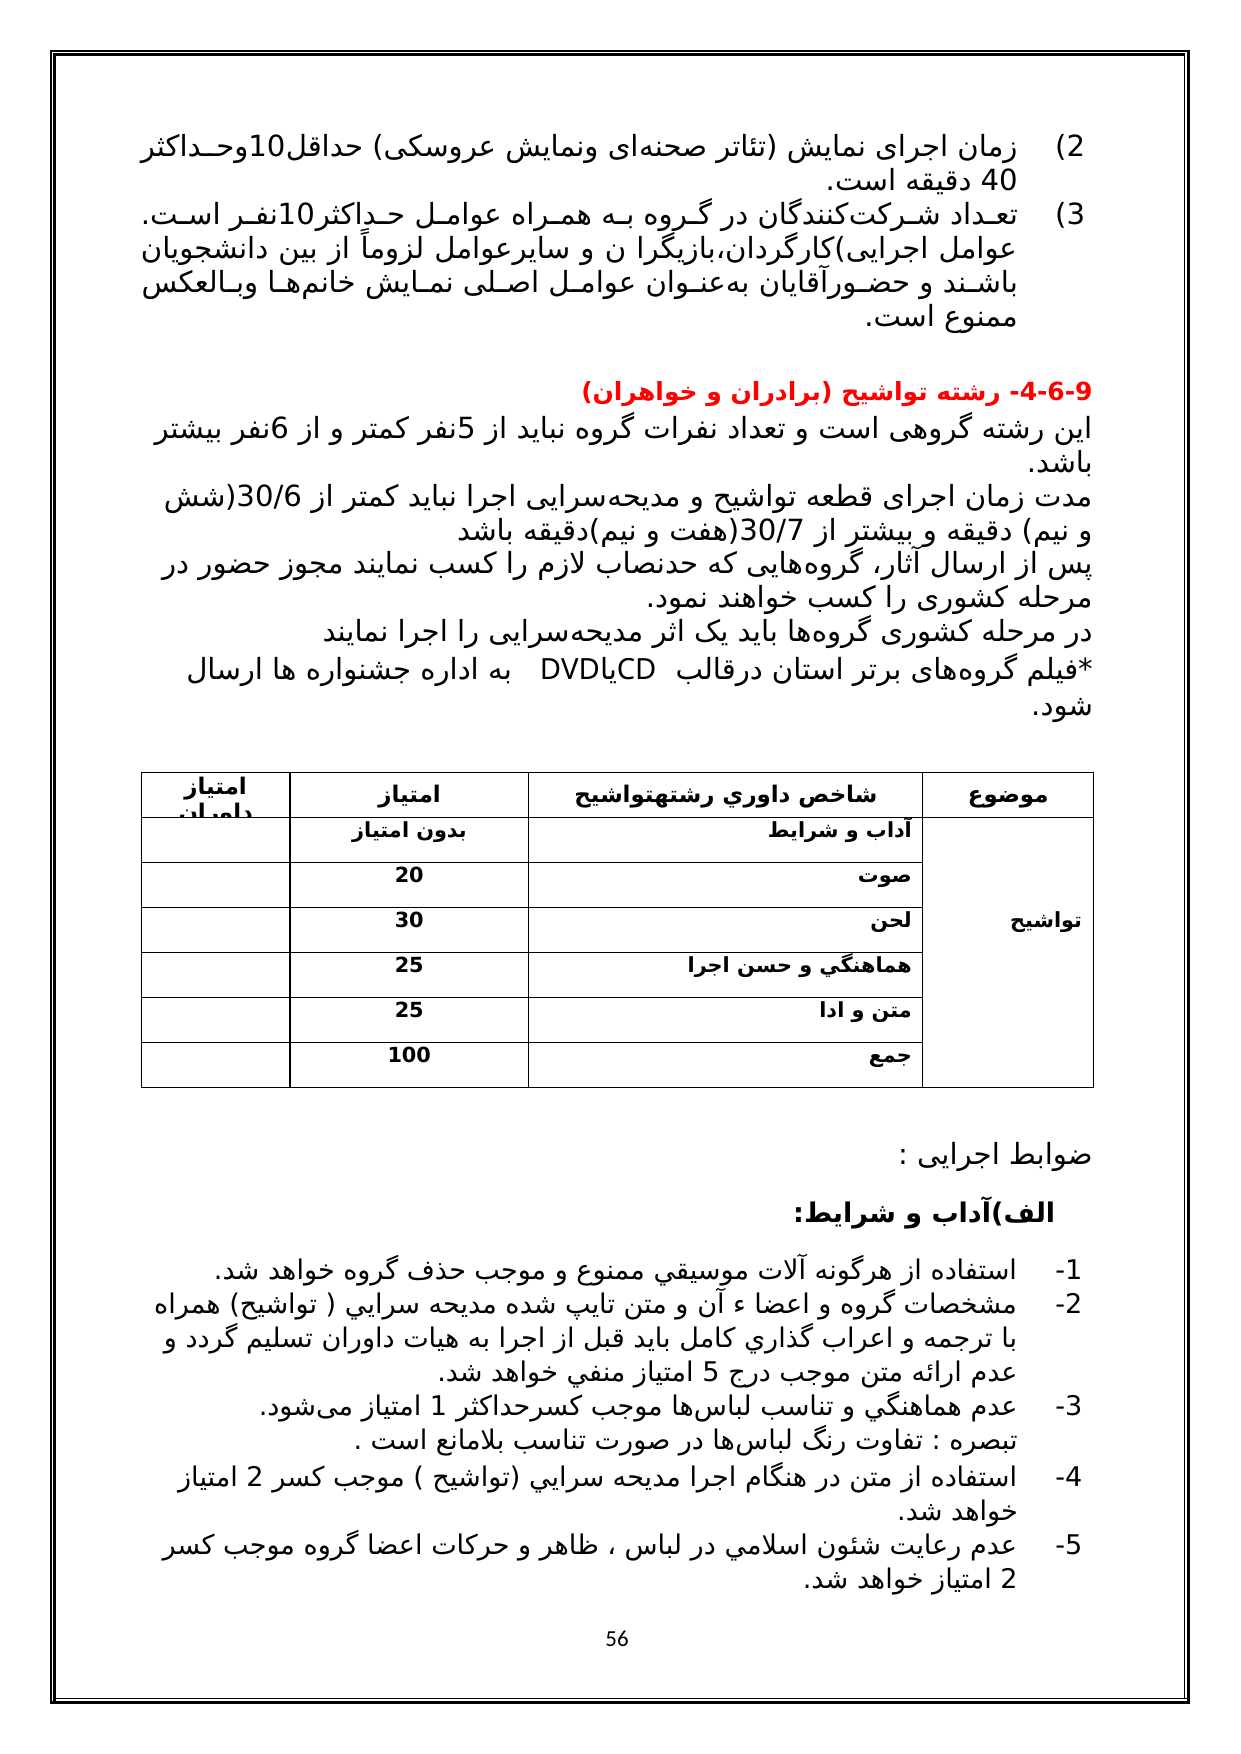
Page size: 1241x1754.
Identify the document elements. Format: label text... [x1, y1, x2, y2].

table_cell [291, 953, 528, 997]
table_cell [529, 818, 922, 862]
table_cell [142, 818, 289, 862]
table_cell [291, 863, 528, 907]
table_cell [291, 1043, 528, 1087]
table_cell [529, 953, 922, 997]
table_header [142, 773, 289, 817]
text تبصره : تفاوت رنگ لباس‌ها در صورت تناسب بلامانع است . [141, 1425, 1018, 1456]
text ضوابط اجرایی : [141, 1137, 1093, 1171]
subtitle 4-6-9- رشته تواشيح (برادران و خواهران) [141, 377, 1093, 407]
list استفاده از هرگونه آلات موسيقي ممنوع و موجب حذف گروه خواهد شد. [141, 1254, 1055, 1286]
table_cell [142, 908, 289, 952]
list عدم هماهنگي و تناسب لباس‌ها موجب کسرحداکثر 1 امتياز می‌شود. [141, 1391, 1055, 1422]
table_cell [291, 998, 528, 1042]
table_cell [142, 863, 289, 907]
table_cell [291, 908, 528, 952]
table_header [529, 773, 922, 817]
list زمان اجرای نمایش (تئاتر صحنه‌ای ونمایش عروسکی) حداقل10وحداکثر 40 دقیقه است. [141, 130, 1055, 198]
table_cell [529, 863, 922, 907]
list مشخصات گروه و اعضا ء آن و متن تايپ شده مديحه سرايي ( تواشيح) همراه با ترجمه و اعراب گذاري كامل بايد قبل از اجرا به هيات داوران تسليم گردد و عدم ارائه متن موجب درج 5 امتياز منفي خواهد شد. [141, 1288, 1055, 1388]
text *فیلم گروه‌های برتر استان درقالب CDیاDVD به اداره جشنواره ها ارسال شود. [141, 649, 1093, 722]
list استفاده از متن در هنگام اجرا مديحه سرايي (تواشيح ) موجب كسر 2 امتياز خواهد شد. [141, 1461, 1055, 1527]
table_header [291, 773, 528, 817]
list تعداد شرکت‌کنندگان در گروه به همراه عوامل حداکثر10نفر است. عوامل اجرایی)کارگردان،بازیگرا ن و سایرعوامل لزوماً از بین دانشجویان باشند و حضورآقایان به‌عنوان عوامل اصلی نمایش خانم‌ها وبالعکس ممنوع است. [141, 198, 1055, 333]
text الف)آداب و شرايط: [141, 1197, 1055, 1229]
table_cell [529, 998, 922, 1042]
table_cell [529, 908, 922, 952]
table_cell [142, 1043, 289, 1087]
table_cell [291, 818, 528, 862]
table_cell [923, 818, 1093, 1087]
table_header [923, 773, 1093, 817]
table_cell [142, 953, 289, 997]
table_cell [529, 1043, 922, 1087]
list عدم رعايت شئون اسلامي در لباس ، ظاهر و حركات اعضا گروه موجب كسر 2 امتياز خواهد شد. [141, 1529, 1055, 1595]
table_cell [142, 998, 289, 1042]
text این رشته گروهی است و تعداد نفرات گروه نباید از 5نفر کمتر و از 6نفر بیشتر باشد. مدت زمان اجرای قطعه تواشيح و مدیحه‌سرایی اجرا نباید کمتر از 30/6(شش و نيم) دقیقه و بیشتر از 30/7(هفت و نيم)دقیقه باشد پس از ارسال آثار، گروه‌هایی که حدنصاب لازم را کسب نمایند مجوز حضور در مرحله کشوری را کسب خواهند نمود. در مرحله کشوری گروه‌ها باید یک اثر مدیحه‌سرایی را اجرا نمایند [141, 411, 1093, 649]
